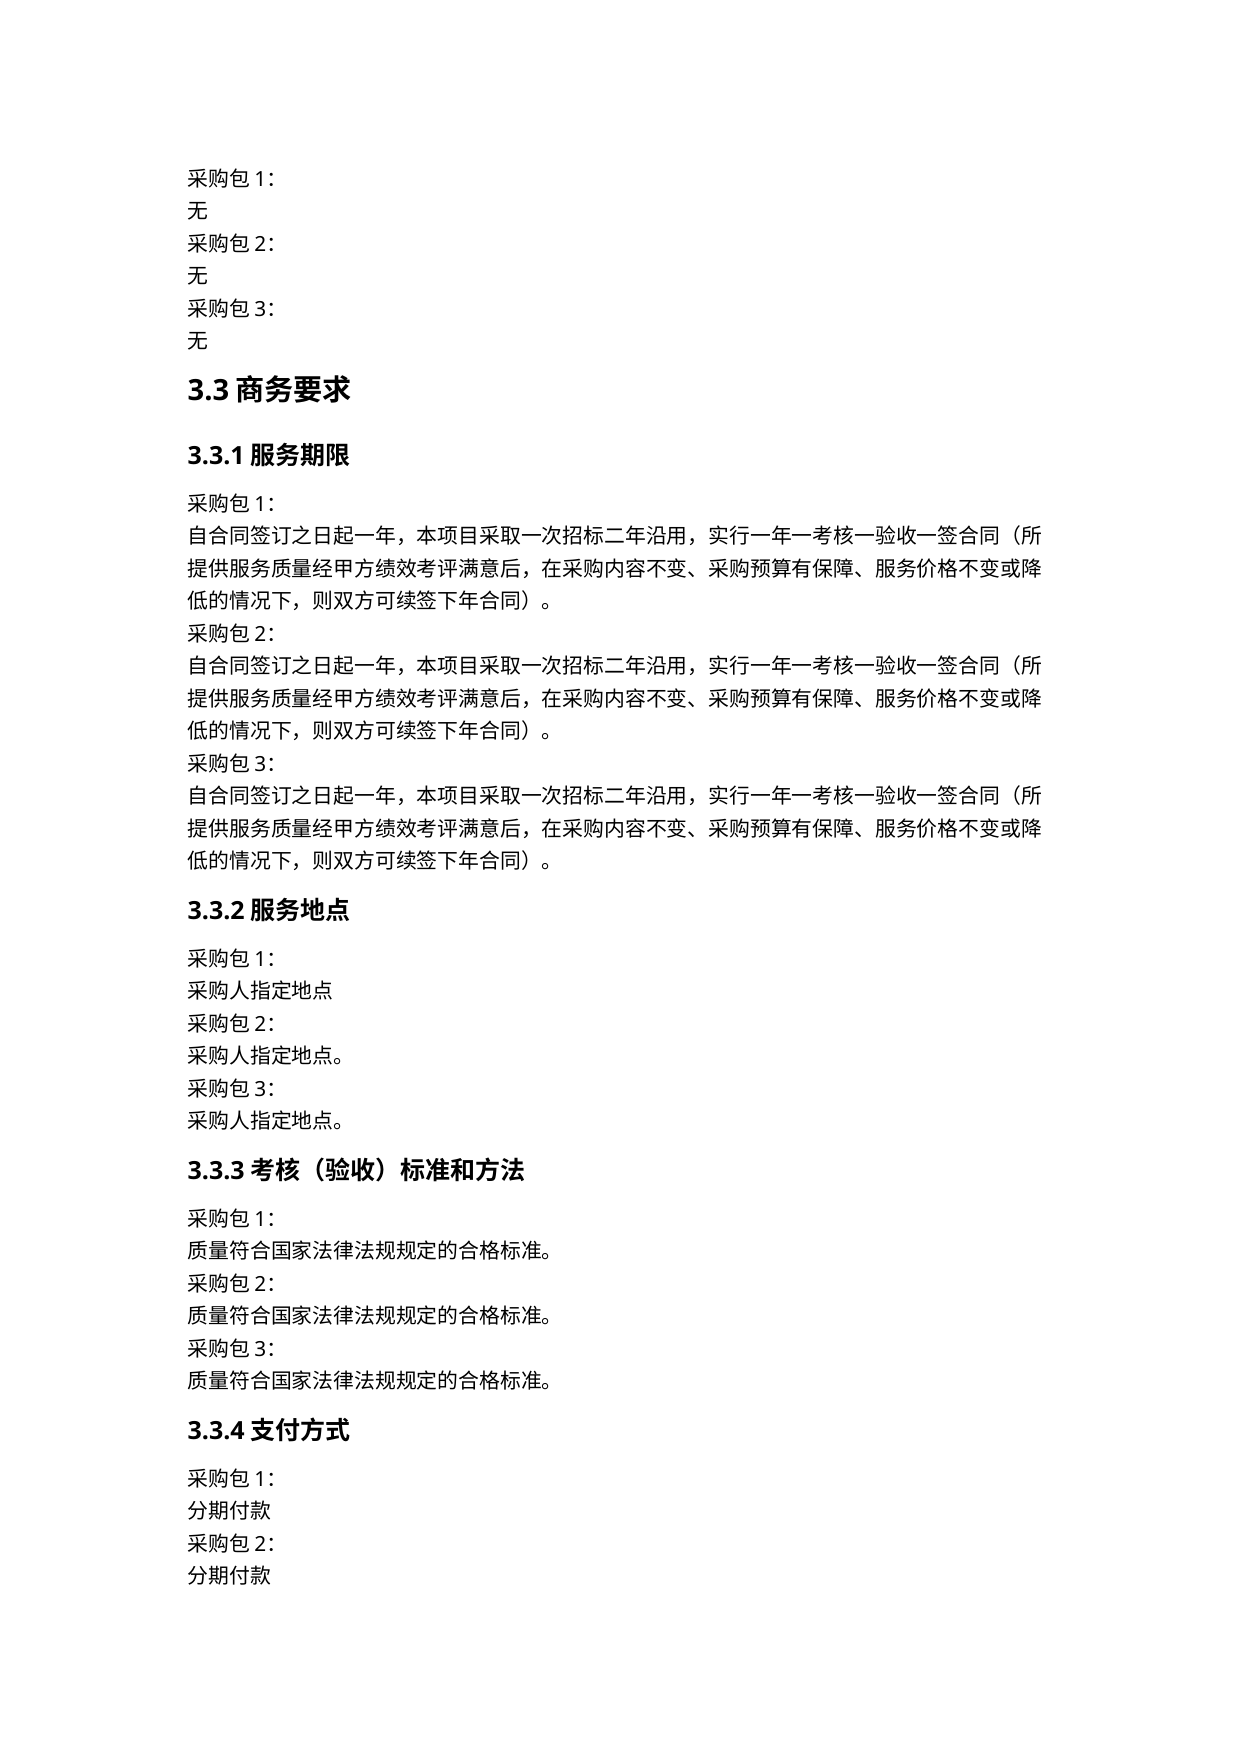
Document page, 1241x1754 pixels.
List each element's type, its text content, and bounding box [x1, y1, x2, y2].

text 质量符合国家法律法规规定的合格标准。 [187, 1364, 1053, 1397]
text 无 [187, 194, 1053, 227]
text 3.3商务要求 [187, 357, 1053, 422]
text 自合同签订之日起一年，本项目采取一次招标二年沿用，实行一年一考核一验收一签合同（所提供服务质量经甲方绩效考评满意后，在采购内容不变、采购预算有保障、服务价格不变或降低的情况下，则双方可续签下年合同）。 [187, 649, 1053, 747]
text 采购人指定地点。 [187, 1104, 1053, 1137]
text 采购包3： [187, 747, 1053, 779]
text 采购包2： [187, 617, 1053, 649]
text 无 [187, 324, 1053, 357]
text 分期付款 [187, 1494, 1053, 1527]
text 自合同签订之日起一年，本项目采取一次招标二年沿用，实行一年一考核一验收一签合同（所提供服务质量经甲方绩效考评满意后，在采购内容不变、采购预算有保障、服务价格不变或降低的情况下，则双方可续签下年合同）。 [187, 779, 1053, 877]
text 3.3.3考核（验收）标准和方法 [187, 1137, 1053, 1202]
text 分期付款 [187, 1559, 1053, 1592]
text 采购包2： [187, 1007, 1053, 1039]
text 自合同签订之日起一年，本项目采取一次招标二年沿用，实行一年一考核一验收一签合同（所提供服务质量经甲方绩效考评满意后，在采购内容不变、采购预算有保障、服务价格不变或降低的情况下，则双方可续签下年合同）。 [187, 519, 1053, 617]
text 质量符合国家法律法规规定的合格标准。 [187, 1299, 1053, 1332]
text 采购包1： [187, 162, 1053, 194]
text 质量符合国家法律法规规定的合格标准。 [187, 1234, 1053, 1267]
text 采购包3： [187, 1332, 1053, 1364]
text 无 [187, 259, 1053, 292]
text 采购人指定地点 [187, 974, 1053, 1007]
text 采购包2： [187, 227, 1053, 259]
text 采购包1： [187, 942, 1053, 974]
text 3.3.1服务期限 [187, 422, 1053, 487]
text 采购包2： [187, 1267, 1053, 1299]
text 采购包1： [187, 1202, 1053, 1234]
text 采购包1： [187, 1462, 1053, 1494]
text 采购包2： [187, 1527, 1053, 1559]
text 采购包3： [187, 1072, 1053, 1104]
text 3.3.4支付方式 [187, 1397, 1053, 1462]
text 采购人指定地点。 [187, 1039, 1053, 1072]
text 采购包3： [187, 292, 1053, 324]
text 采购包1： [187, 487, 1053, 519]
text 3.3.2服务地点 [187, 877, 1053, 942]
